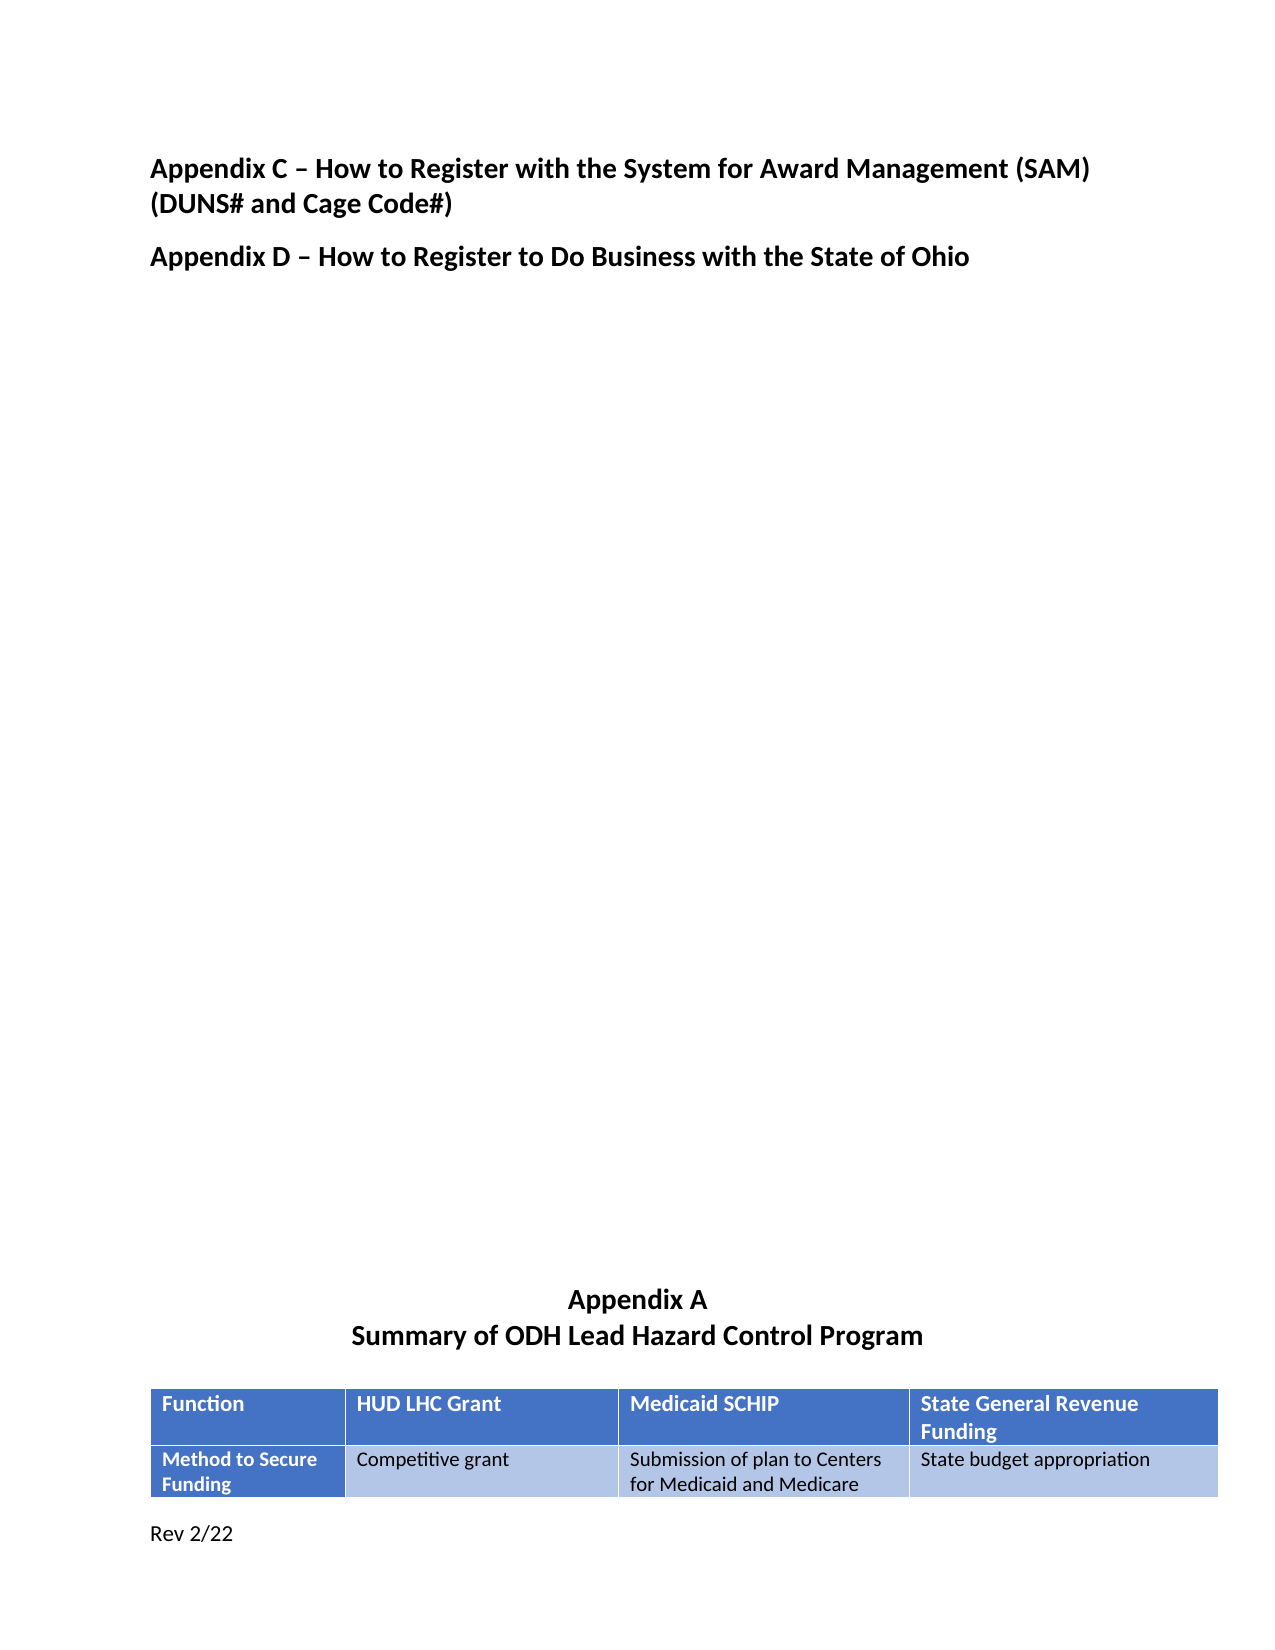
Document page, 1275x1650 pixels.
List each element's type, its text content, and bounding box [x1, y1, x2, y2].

text Summary of ODH Lead Hazard Control Program [150, 1317, 1125, 1352]
text Appendix D – How to Register to Do Business with the State of Ohio [150, 238, 1125, 273]
table_header Function [151, 1389, 345, 1445]
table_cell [151, 1446, 345, 1497]
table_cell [619, 1446, 909, 1497]
table_cell Competitive grant [346, 1446, 618, 1497]
table_header State General Revenue Funding [910, 1389, 1218, 1445]
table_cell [910, 1446, 1218, 1497]
table_header HUD LHC Grant [346, 1389, 618, 1445]
text Appendix C – How to Register with the System for Award Management (SAM) (DUNS# and Cage Code#) [150, 150, 1125, 221]
text Appendix A [150, 1281, 1125, 1317]
table_header Medicaid SCHIP [619, 1389, 909, 1445]
